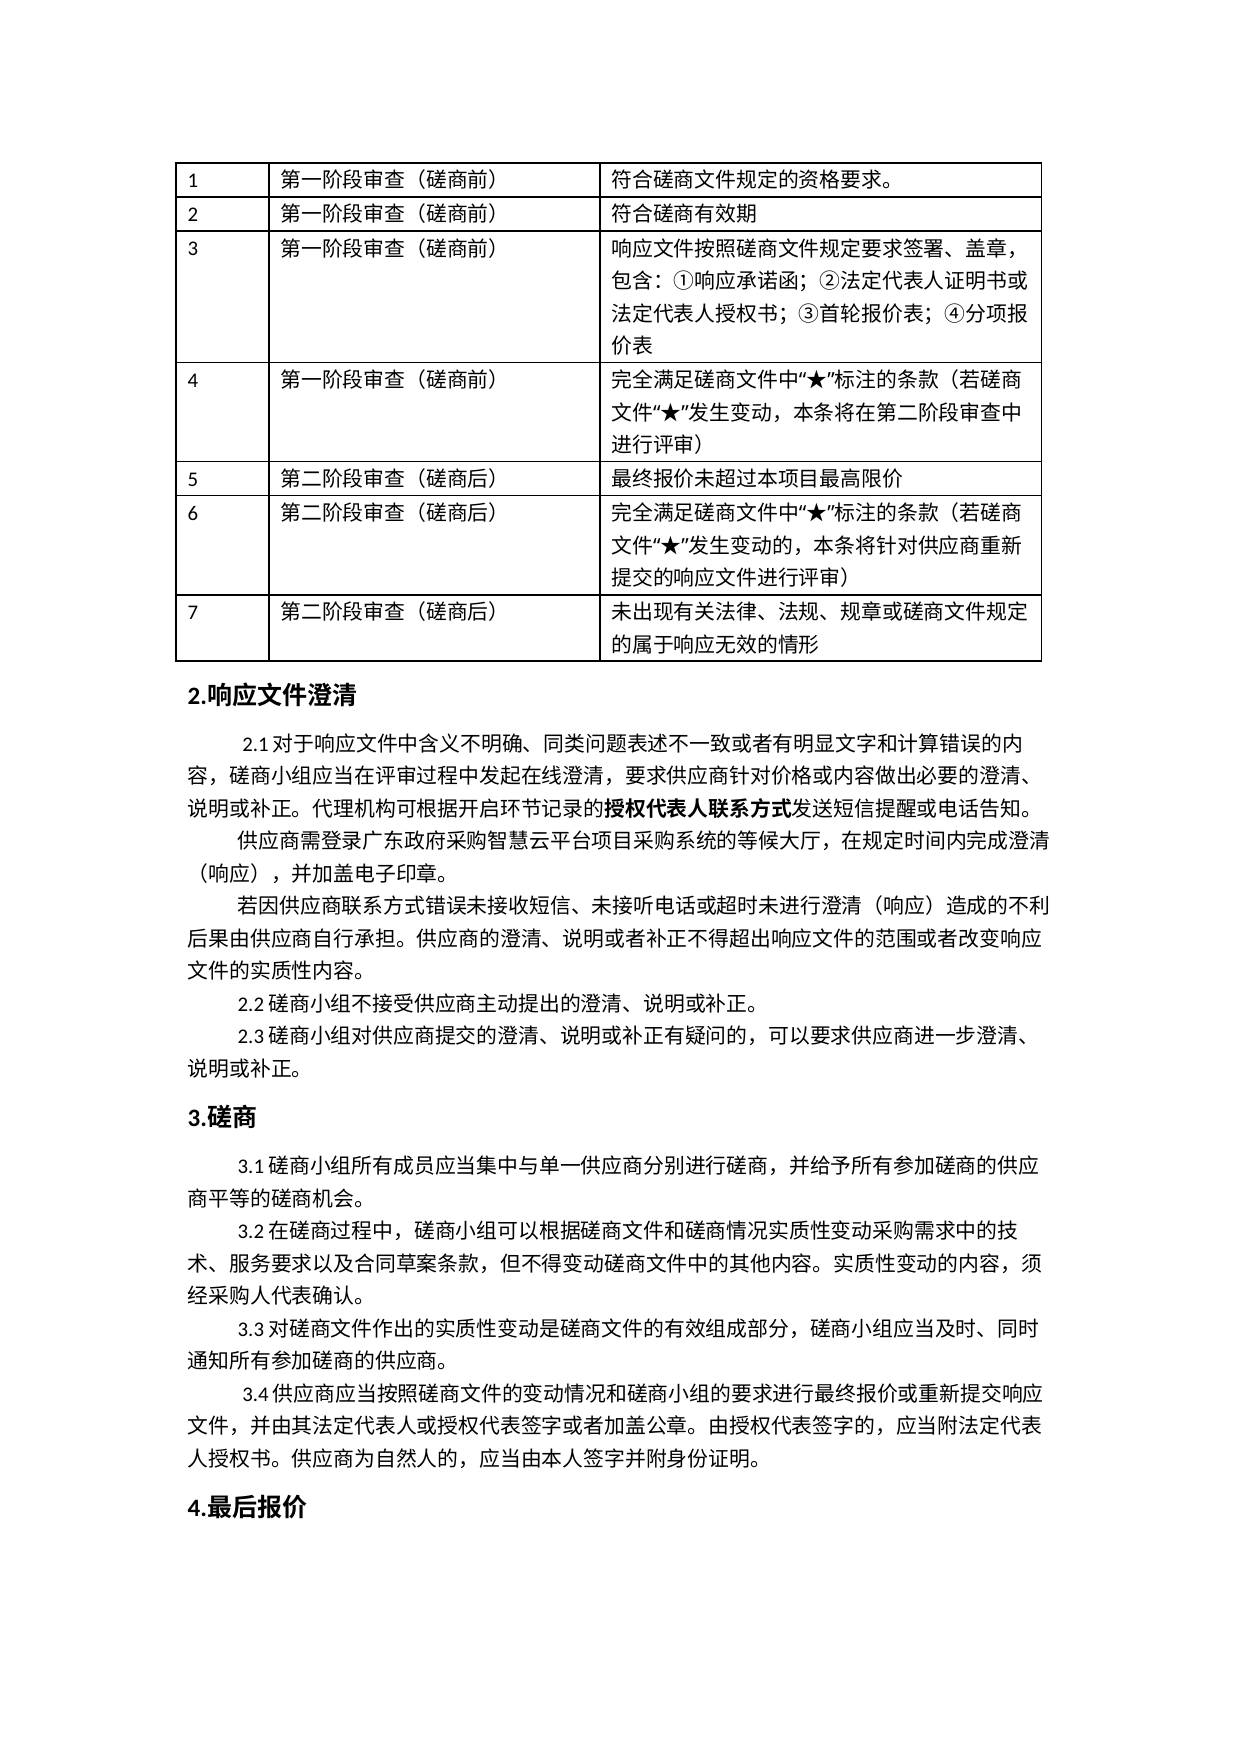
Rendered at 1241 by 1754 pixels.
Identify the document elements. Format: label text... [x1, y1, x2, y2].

table_cell 第一阶段审查（磋商前） [270, 232, 599, 362]
text 3.1磋商小组所有成员应当集中与单一供应商分别进行磋商，并给予所有参加磋商的供应商平等的磋商机会。 [187, 1149, 1053, 1214]
table_cell 5 [177, 462, 268, 495]
text 若因供应商联系方式错误未接收短信、未接听电话或超时未进行澄清（响应）造成的不利后果由供应商自行承担。供应商的澄清、说明或者补正不得超出响应文件的范围或者改变响应文件的实质性内容。 [187, 889, 1053, 987]
table_cell 符合磋商有效期 [601, 198, 1041, 230]
table_cell 3 [177, 232, 268, 362]
table_cell 未出现有关法律、法规、规章或磋商文件规定的属于响应无效的情形 [601, 596, 1041, 660]
table_cell 6 [177, 496, 268, 594]
table_cell 完全满足磋商文件中“★”标注的条款（若磋商文件“★”发生变动，本条将在第二阶段审查中进行评审） [601, 363, 1041, 461]
text 2.响应文件澄清 [187, 662, 1053, 727]
table_cell 1 [177, 164, 268, 196]
table_cell 4 [177, 363, 268, 461]
text 2.2磋商小组不接受供应商主动提出的澄清、说明或补正。 [187, 987, 1053, 1019]
text 4.最后报价 [187, 1474, 1053, 1539]
table_cell 7 [177, 596, 268, 660]
table_cell 符合磋商文件规定的资格要求。 [601, 164, 1041, 196]
table_cell 第二阶段审查（磋商后） [270, 596, 599, 660]
table_cell 完全满足磋商文件中“★”标注的条款（若磋商文件“★”发生变动的，本条将针对供应商重新提交的响应文件进行评审） [601, 496, 1041, 594]
table_cell 2 [177, 198, 268, 230]
table_cell 响应文件按照磋商文件规定要求签署、盖章，包含：①响应承诺函；②法定代表人证明书或法定代表人授权书；③首轮报价表；④分项报价表 [601, 232, 1041, 362]
table_cell 最终报价未超过本项目最高限价 [601, 462, 1041, 495]
text 3.3对磋商文件作出的实质性变动是磋商文件的有效组成部分，磋商小组应当及时、同时通知所有参加磋商的供应商。 [187, 1312, 1053, 1377]
text 3.2在磋商过程中，磋商小组可以根据磋商文件和磋商情况实质性变动采购需求中的技术、服务要求以及合同草案条款，但不得变动磋商文件中的其他内容。实质性变动的内容，须经采购人代表确认。 [187, 1214, 1053, 1312]
table_cell 第一阶段审查（磋商前） [270, 198, 599, 230]
text 供应商需登录广东政府采购智慧云平台项目采购系统的等候大厅，在规定时间内完成澄清（响应），并加盖电子印章。 [187, 824, 1053, 889]
text 3.磋商 [187, 1084, 1053, 1149]
table_cell 第一阶段审查（磋商前） [270, 164, 599, 196]
text 3.4供应商应当按照磋商文件的变动情况和磋商小组的要求进行最终报价或重新提交响应文件，并由其法定代表人或授权代表签字或者加盖公章。由授权代表签字的，应当附法定代表人授权书。供应商为自然人的，应当由本人签字并附身份证明。 [187, 1377, 1053, 1474]
table_cell 第一阶段审查（磋商前） [270, 363, 599, 461]
text 2.1对于响应文件中含义不明确、同类问题表述不一致或者有明显文字和计算错误的内容，磋商小组应当在评审过程中发起在线澄清，要求供应商针对价格或内容做出必要的澄清、说明或补正。代理机构可根据开启环节记录的授权代表人联系方式发送短信提醒或电话告知。 [187, 727, 1053, 824]
text 2.3磋商小组对供应商提交的澄清、说明或补正有疑问的，可以要求供应商进一步澄清、说明或补正。 [187, 1019, 1053, 1084]
table_cell 第二阶段审查（磋商后） [270, 462, 599, 495]
table_cell 第二阶段审查（磋商后） [270, 496, 599, 594]
